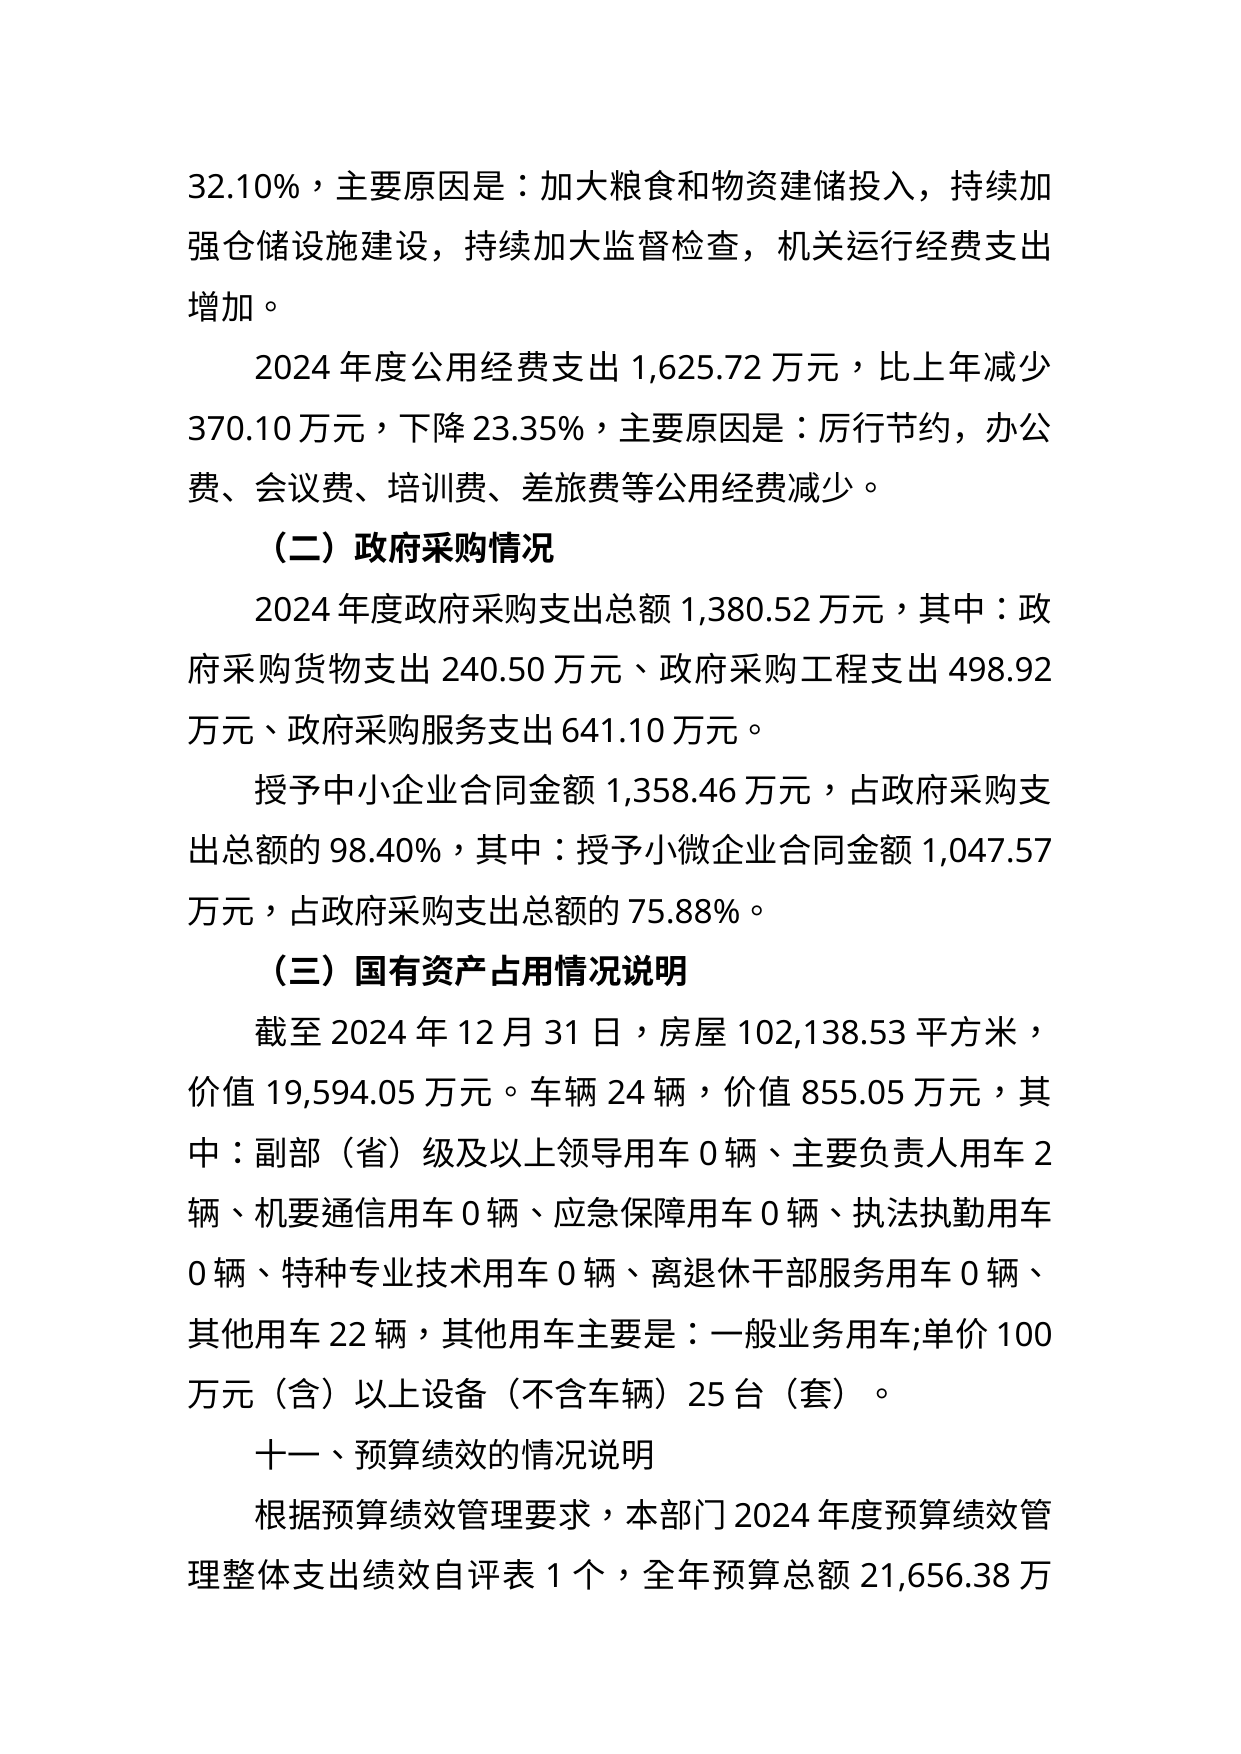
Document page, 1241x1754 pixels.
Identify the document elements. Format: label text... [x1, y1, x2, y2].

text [187, 1479, 1053, 1600]
text 授予中小企业合同金额1,358.46万元，占政府采购支出总额的98.40%，其中：授予小微企业合同金额1,047.57万元，占政府采购支出总额的75.88%。 [187, 754, 1053, 935]
text 十一、预算绩效的情况说明 [187, 1419, 1053, 1479]
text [187, 150, 1053, 331]
text 截至2024年12月31日，房屋102,138.53平方米，价值19,594.05万元。车辆24辆，价值855.05万元，其中：副部（省）级及以上领导用车0辆、主要负责人用车2辆、机要通信用车0辆、应急保障用车0辆、执法执勤用车0辆、特种专业技术用车0辆、离退休干部服务用车0辆、其他用车22辆，其他用车主要是：一般业务用车;单价100万元（含）以上设备（不含车辆）25台（套）。 [187, 996, 1053, 1419]
text 2024年度政府采购支出总额1,380.52万元，其中：政府采购货物支出240.50万元、政府采购工程支出498.92万元、政府采购服务支出641.10万元。 [187, 573, 1053, 754]
text 2024年度公用经费支出1,625.72万元，比上年减少370.10万元，下降23.35%，主要原因是：厉行节约，办公费、会议费、培训费、差旅费等公用经费减少。 [187, 331, 1053, 512]
text （三）国有资产占用情况说明 [187, 935, 1053, 996]
text （二）政府采购情况 [187, 512, 1053, 573]
